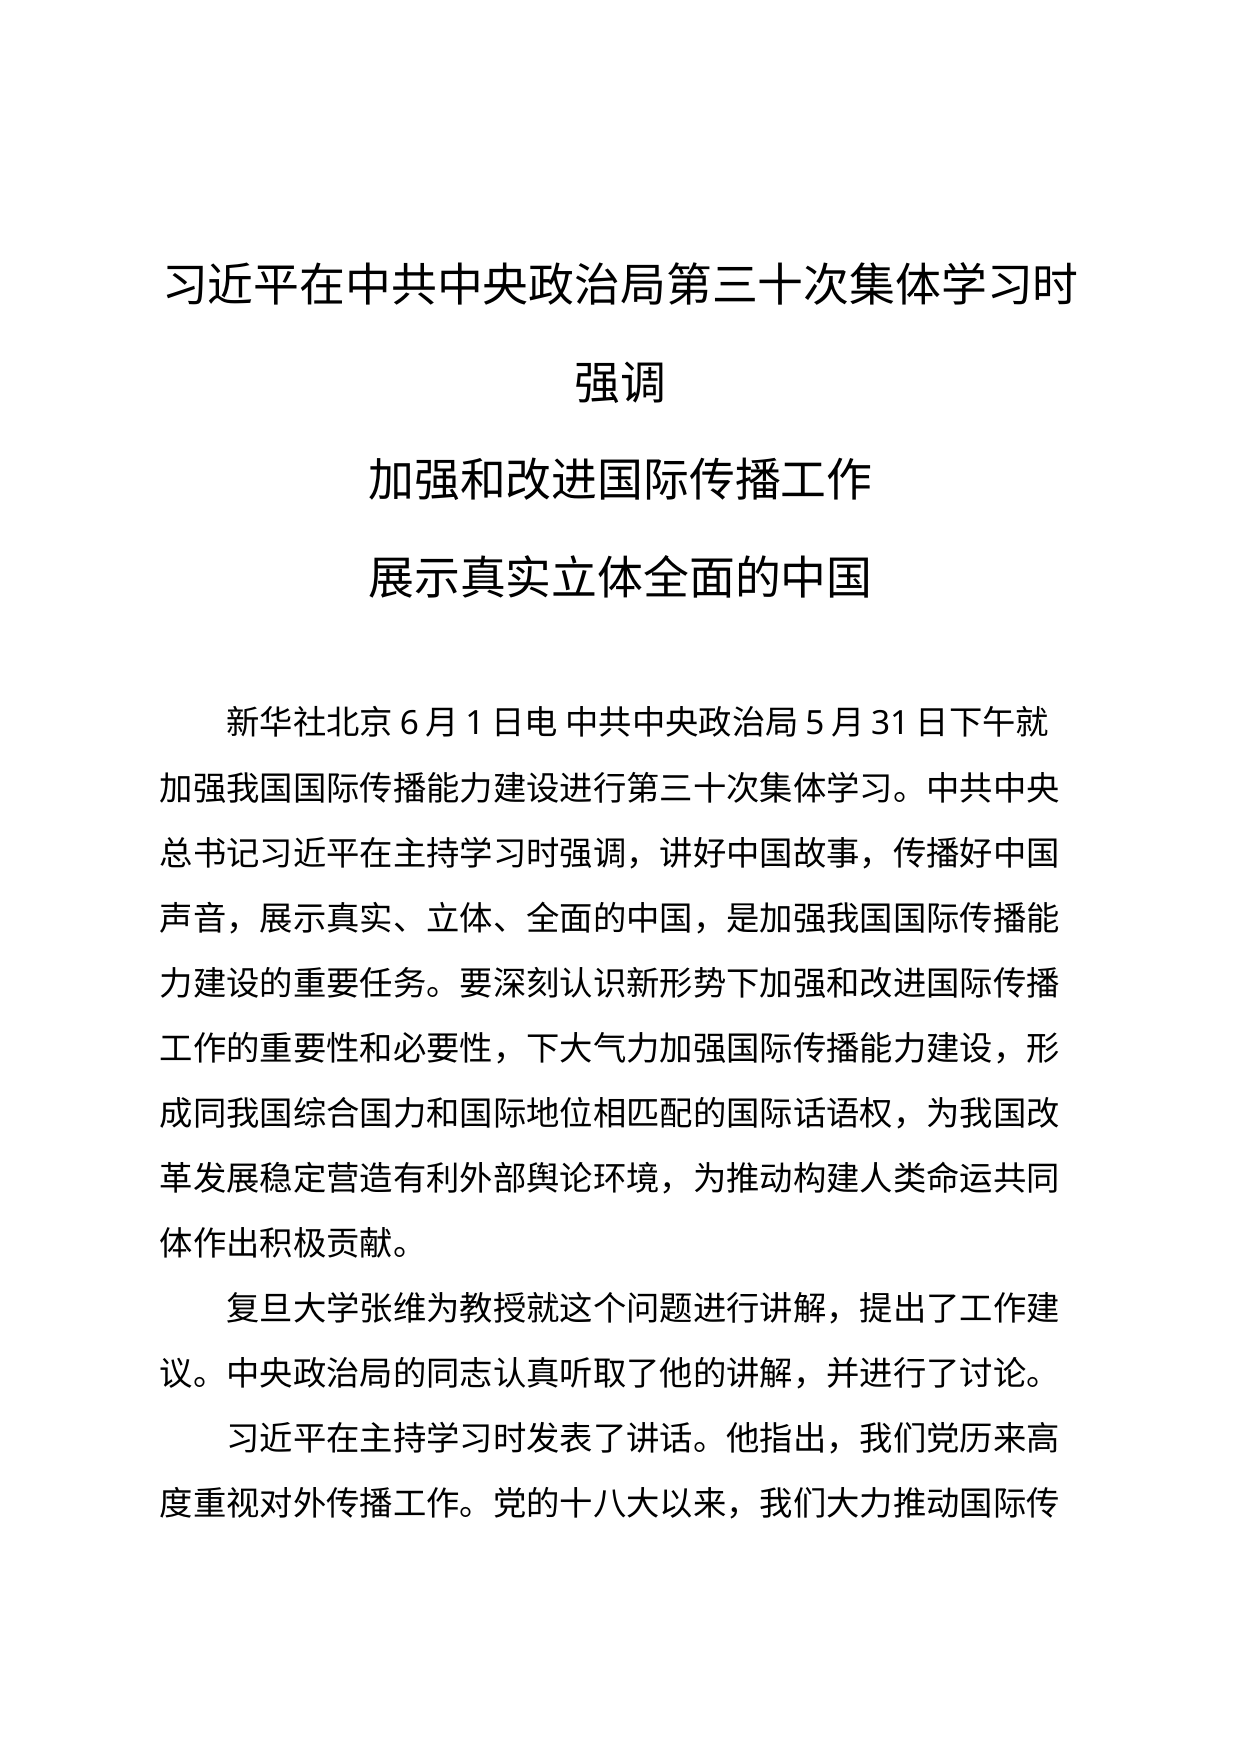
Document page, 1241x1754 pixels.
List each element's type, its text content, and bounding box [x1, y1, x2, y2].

text 加强和改进国际传播工作 [159, 428, 1081, 525]
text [159, 1403, 1081, 1533]
text 展示真实立体全面的中国 [159, 525, 1081, 623]
text 习近平在中共中央政治局第三十次集体学习时强调 [159, 233, 1081, 428]
text 新华社北京6月1日电 中共中央政治局5月31日下午就加强我国国际传播能力建设进行第三十次集体学习。中共中央总书记习近平在主持学习时强调，讲好中国故事，传播好中国声音，展示真实、立体、全面的中国，是加强我国国际传播能力建设的重要任务。要深刻认识新形势下加强和改进国际传播工作的重要性和必要性，下大气力加强国际传播能力建设，形成同我国综合国力和国际地位相匹配的国际话语权，为我国改革发展稳定营造有利外部舆论环境，为推动构建人类命运共同体作出积极贡献。 [159, 688, 1081, 1273]
text 复旦大学张维为教授就这个问题进行讲解，提出了工作建议。中央政治局的同志认真听取了他的讲解，并进行了讨论。 [159, 1273, 1081, 1403]
